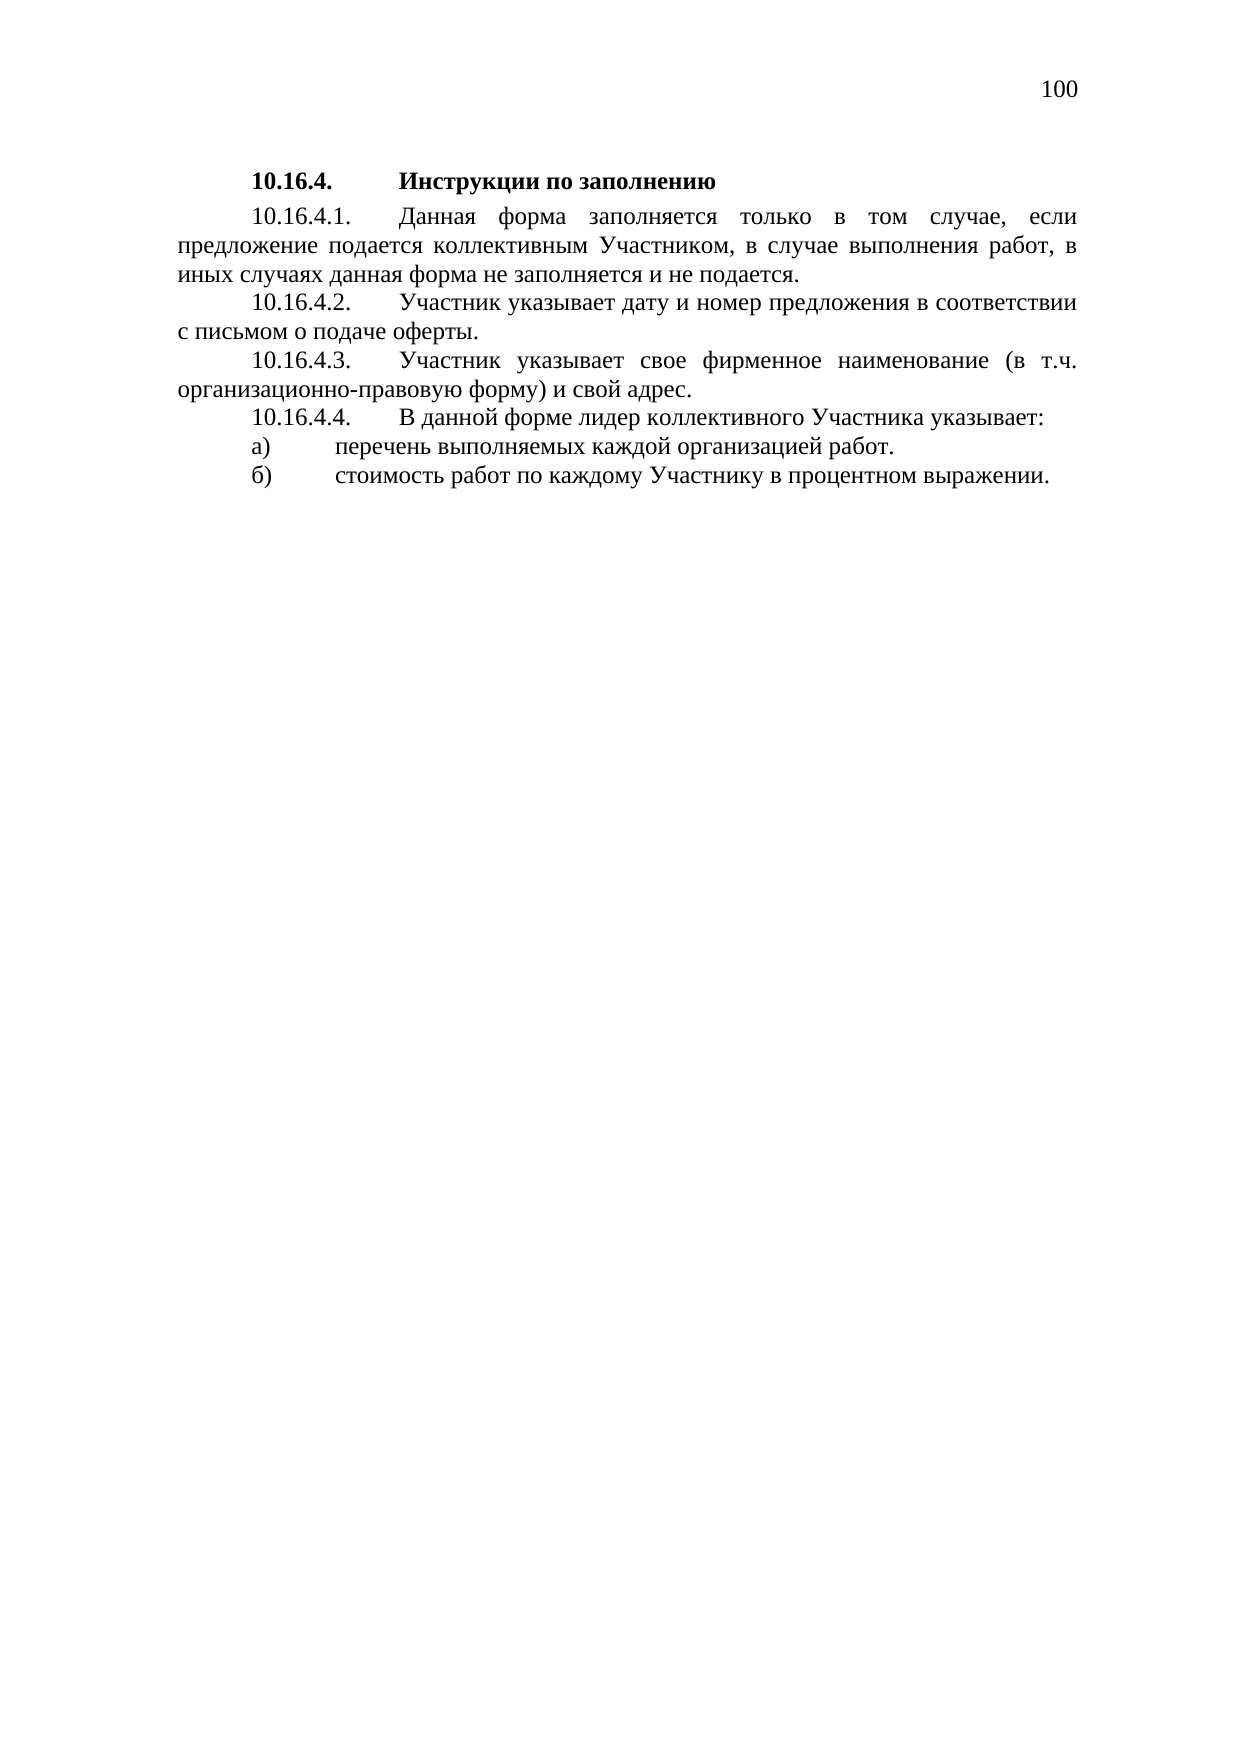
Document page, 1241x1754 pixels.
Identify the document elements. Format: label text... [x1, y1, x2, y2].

list стоимость работ по каждому Участнику в процентном выражении. [177, 460, 1078, 489]
list Участник указывает свое фирменное наименование (в т.ч. организационно-правовую форму) и свой адрес. [177, 345, 1078, 402]
list Инструкции по заполнению [177, 166, 1078, 195]
list В данной форме лидер коллективного Участника указывает: [177, 402, 1078, 431]
list перечень выполняемых каждой организацией работ. [177, 431, 1078, 460]
list Данная форма заполняется только в том случае, если предложение подается коллективным Участником, в случае выполнения работ, в иных случаях данная форма не заполняется и не подается. [177, 201, 1078, 287]
list Участник указывает дату и номер предложения в соответствии с письмом о подаче оферты. [177, 287, 1078, 345]
